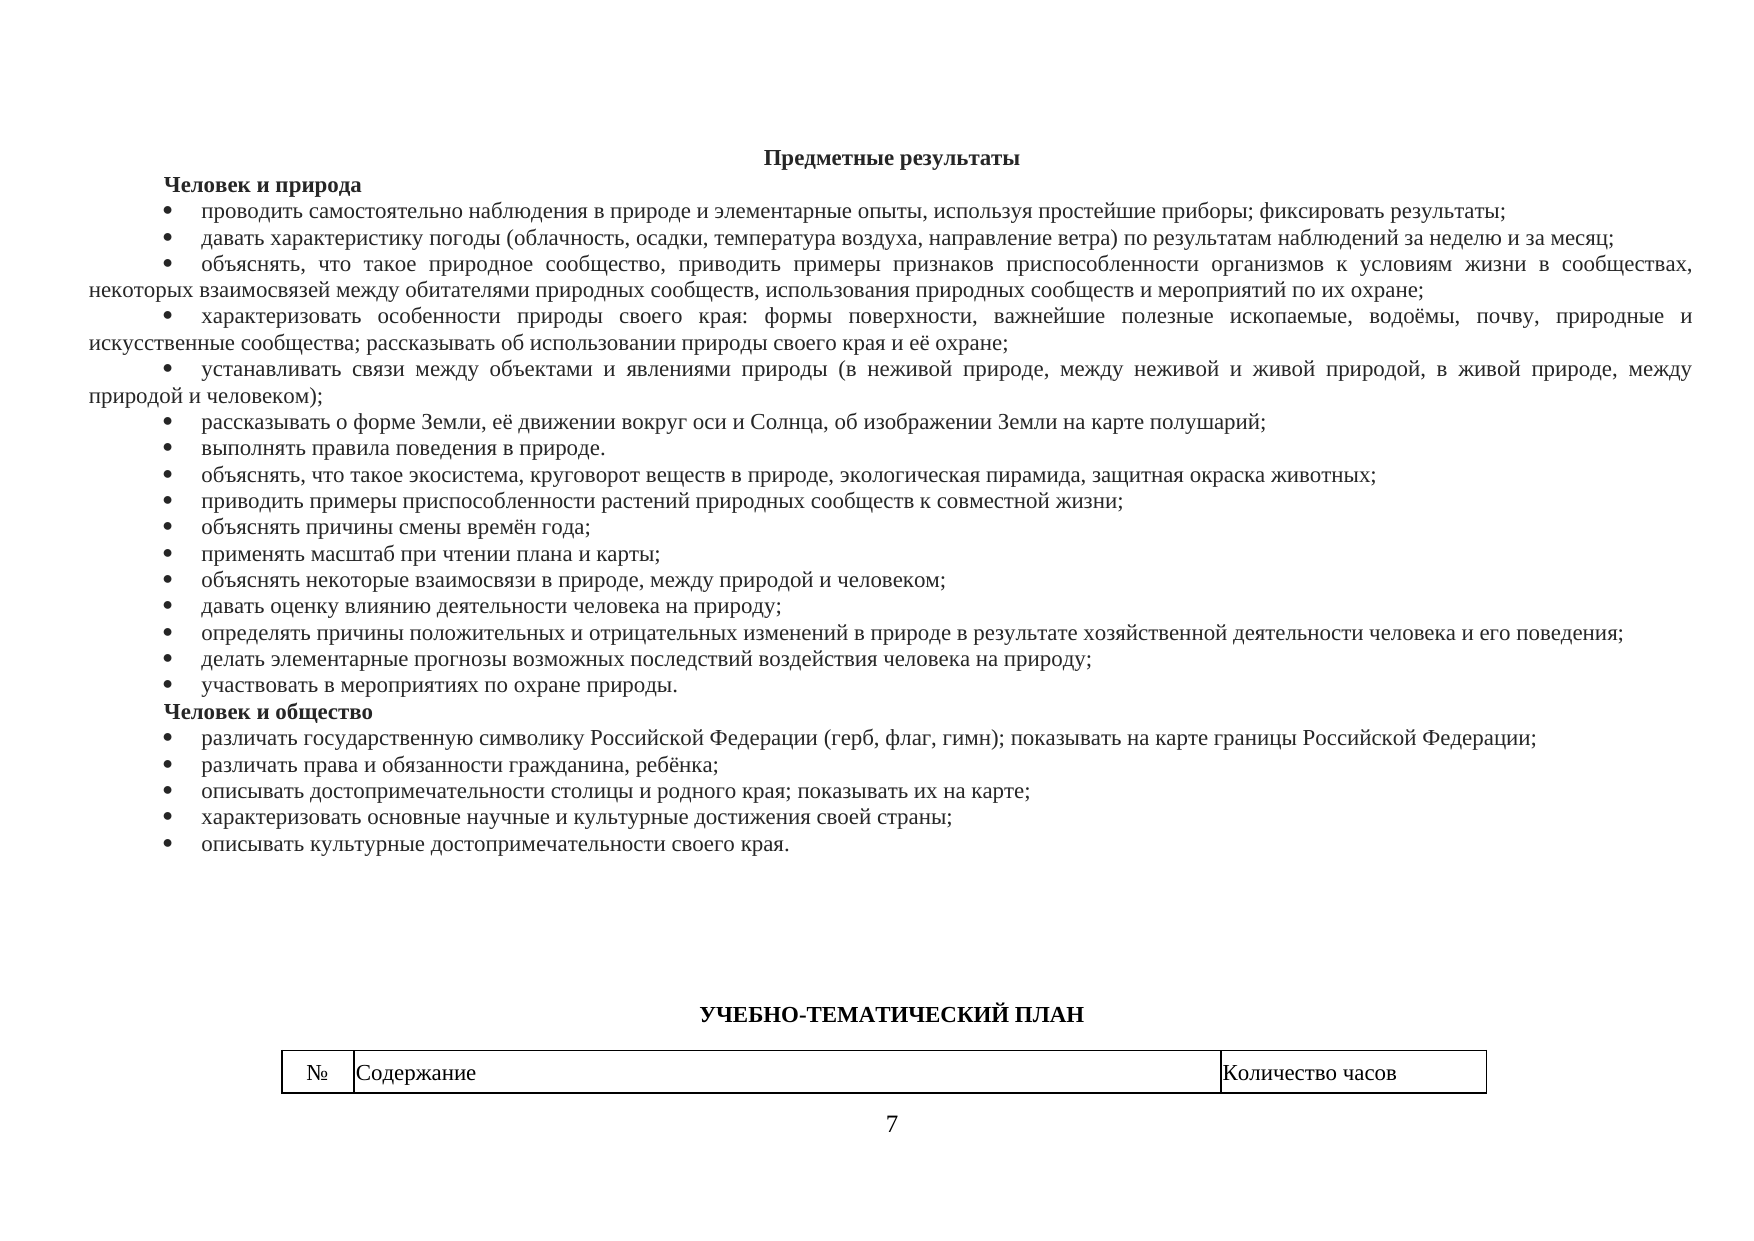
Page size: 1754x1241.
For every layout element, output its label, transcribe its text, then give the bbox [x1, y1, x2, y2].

list выполнять правила поведения в природе. [89, 434, 1695, 461]
list устанавливать связи между объектами и явлениями природы (в неживой природе, между неживой и живой природой, в живой природе, между природой и человеком); [89, 355, 1695, 408]
list применять масштаб при чтении плана и карты; [89, 540, 1695, 566]
list делать элементарные прогнозы возможных последствий воздействия человека на природу; [89, 645, 1695, 672]
list давать характеристику погоды (облачность, осадки, температура воздуха, направление ветра) по результатам наблюдений за неделю и за месяц; [89, 223, 1695, 250]
list описывать культурные достопримечательности своего края. [89, 830, 1695, 856]
list характеризовать особенности природы своего края: формы поверхности, важнейшие полезные ископаемые, водоёмы, почву, природные и искусственные сообщества; рассказывать об использовании природы своего края и её охране; [89, 303, 1695, 355]
text Человек и общество [89, 698, 1695, 724]
list проводить самостоятельно наблюдения в природе и элементарные опыты, используя простейшие приборы; фиксировать результаты; [89, 197, 1695, 223]
list различать права и обязанности гражданина, ребёнка; [89, 751, 1695, 777]
list рассказывать о форме Земли, её движении вокруг оси и Солнца, об изображении Земли на карте полушарий; [89, 408, 1695, 434]
list участвовать в мероприятиях по охране природы. [89, 672, 1695, 698]
table_header Содержание [355, 1051, 1220, 1092]
text УЧЕБНО-ТЕМАТИЧЕСКИЙ ПЛАН [89, 1001, 1695, 1028]
text Предметные результаты [89, 144, 1695, 171]
list объяснять, что такое экосистема, круговорот веществ в природе, экологическая пирамида, защитная окраска животных; [89, 461, 1695, 487]
table_header № [283, 1051, 353, 1092]
text Человек и природа [89, 171, 1695, 197]
list различать государственную символику Российской Федерации (герб, флаг, гимн); показывать на карте границы Российской Федерации; [89, 724, 1695, 751]
list характеризовать основные научные и культурные достижения своей страны; [89, 803, 1695, 830]
list давать оценку влиянию деятельности человека на природу; [89, 592, 1695, 619]
list объяснять, что такое природное сообщество, приводить примеры признаков приспособленности организмов к условиям жизни в сообществах, некоторых взаимосвязей между обитателями природных сообществ, использования природных сообществ и мероприятий по их охране; [89, 250, 1695, 303]
list описывать достопримечательности столицы и родного края; показывать их на карте; [89, 777, 1695, 803]
table_header Количество часов [1222, 1051, 1486, 1092]
list объяснять причины смены времён года; [89, 513, 1695, 540]
list объяснять некоторые взаимосвязи в природе, между природой и человеком; [89, 566, 1695, 592]
list определять причины положительных и отрицательных изменений в природе в результате хозяйственной деятельности человека и его поведения; [89, 619, 1695, 645]
list приводить примеры приспособленности растений природных сообществ к совместной жизни; [89, 487, 1695, 513]
